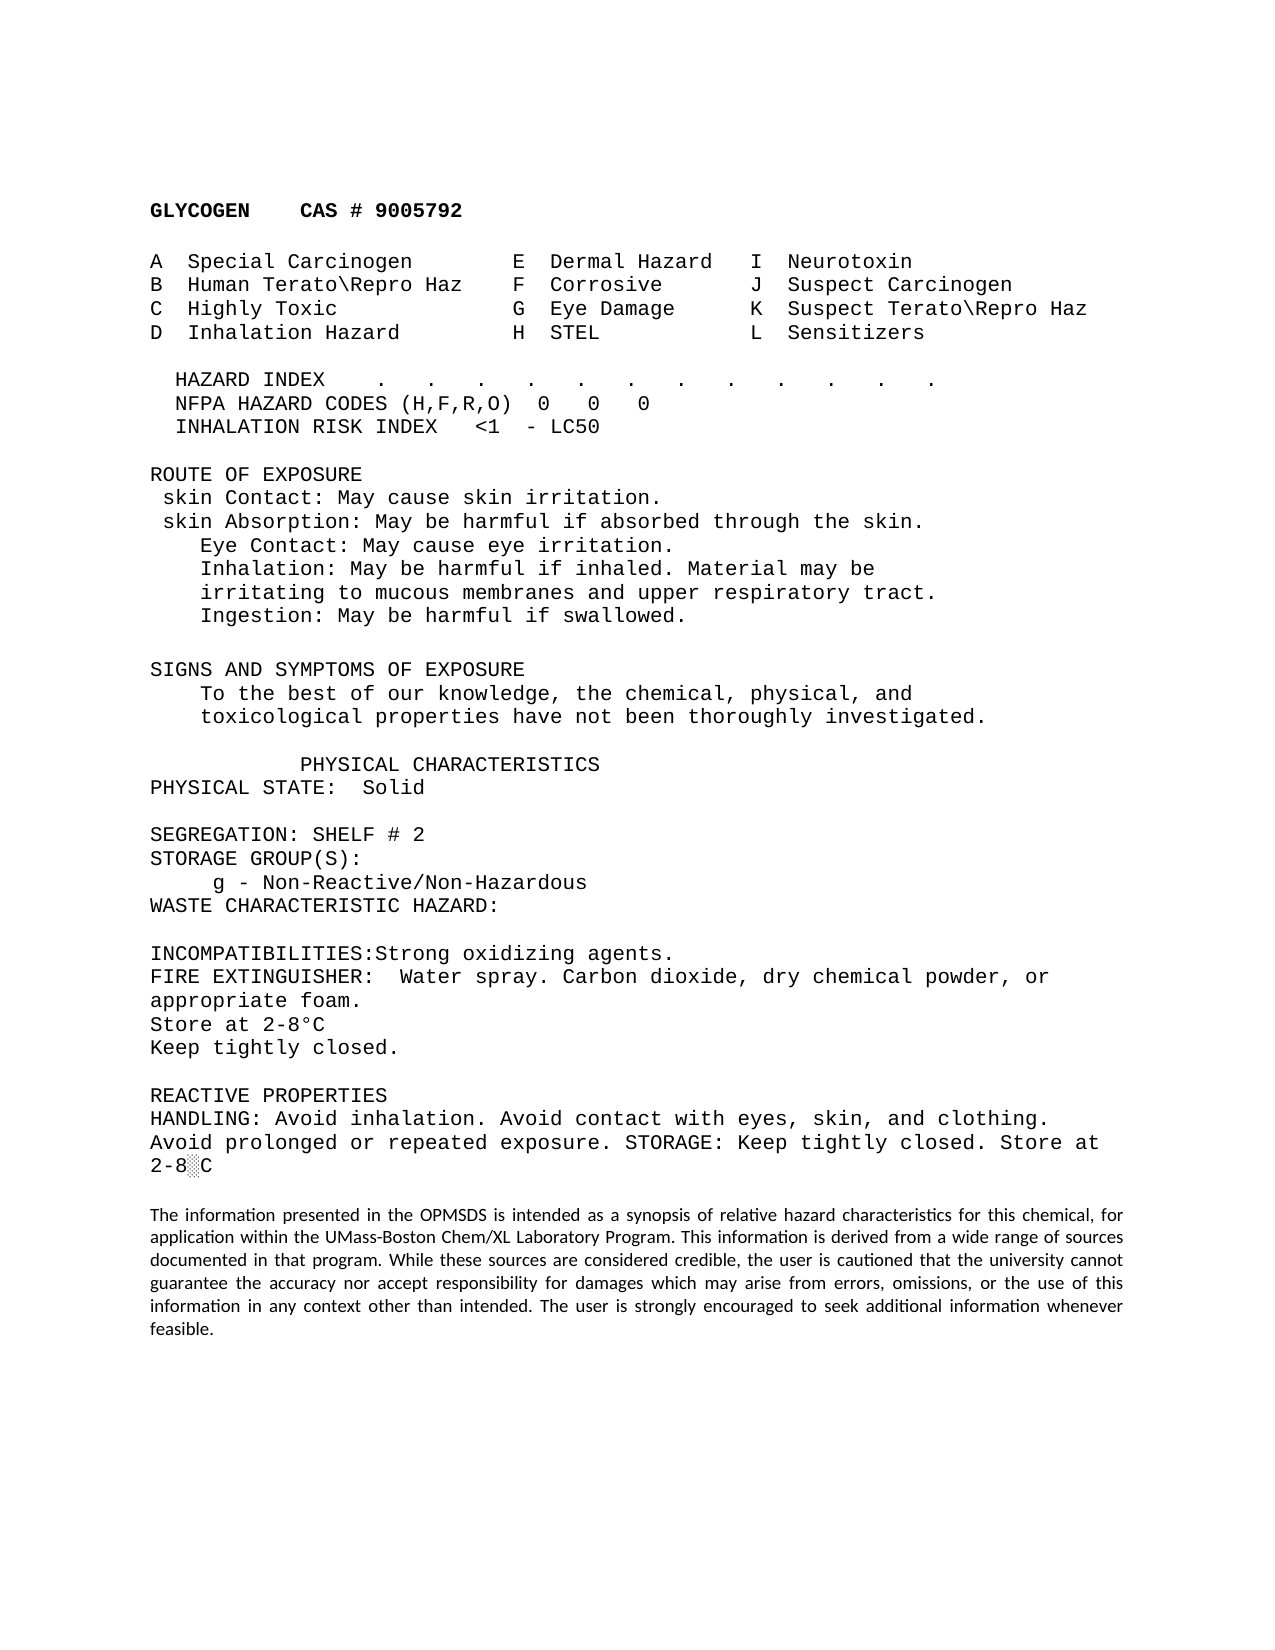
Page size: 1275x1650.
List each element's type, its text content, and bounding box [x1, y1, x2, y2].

text Avoid prolonged or repeated exposure. STORAGE: Keep tightly closed. Store at [150, 1132, 1125, 1156]
text skin Absorption: May be harmful if absorbed through the skin. [150, 511, 1125, 534]
text INHALATION RISK INDEX <1 - LC50 [150, 416, 1125, 440]
text skin Contact: May cause skin irritation. [150, 487, 1125, 511]
text Store at 2-8°C [150, 1014, 1125, 1037]
text SEGREGATION: SHELF # 2 [150, 824, 1125, 848]
text To the best of our knowledge, the chemical, physical, and [150, 683, 1125, 706]
text B Human Terato\Repro Haz F Corrosive J Suspect Carcinogen [150, 274, 1125, 298]
text HANDLING: Avoid inhalation. Avoid contact with eyes, skin, and clothing. [150, 1108, 1125, 1132]
text g - Non-Reactive/Non-Hazardous [150, 872, 1125, 895]
text irritating to mucous membranes and upper respiratory tract. [150, 582, 1125, 606]
text FIRE EXTINGUISHER: Water spray. Carbon dioxide, dry chemical powder, or [150, 966, 1125, 990]
text A Special Carcinogen E Dermal Hazard I Neurotoxin [150, 251, 1125, 274]
text Ingestion: May be harmful if swallowed. [150, 606, 1125, 629]
text STORAGE GROUP(S): [150, 848, 1125, 872]
text appropriate foam. [150, 990, 1125, 1014]
subtitle GLYCOGEN CAS # 9005792 [150, 200, 1125, 224]
text Eye Contact: May cause eye irritation. [150, 534, 1125, 558]
text Inhalation: May be harmful if inhaled. Material may be [150, 558, 1125, 582]
text SIGNS AND SYMPTOMS OF EXPOSURE [150, 659, 1125, 683]
text INCOMPATIBILITIES:Strong oxidizing agents. [150, 943, 1125, 966]
text ROUTE OF EXPOSURE [150, 464, 1125, 487]
text D Inhalation Hazard H STEL L Sensitizers [150, 322, 1125, 345]
text PHYSICAL CHARACTERISTICS [150, 753, 1125, 777]
text HAZARD INDEX . . . . . . . . . . . . [150, 369, 1125, 393]
text C Highly Toxic G Eye Damage K Suspect Terato\Repro Haz [150, 298, 1125, 322]
text Keep tightly closed. [150, 1037, 1125, 1061]
text NFPA HAZARD CODES (H,F,R,O) 0 0 0 [150, 393, 1125, 416]
text WASTE CHARACTERISTIC HAZARD: [150, 895, 1125, 919]
text The information presented in the OPMSDS is intended as a synopsis of relative hazard characteristics for this chemical, for application within the UMass-Boston Chem/XL Laboratory Program. This information is derived from a wide range of sources documented in that program. While these sources are considered credible, the user is cautioned that the university cannot guarantee the accuracy nor accept responsibility for damages which may arise from errors, omissions, or the use of this information in any context other than intended. The user is strongly encouraged to seek additional information whenever feasible. [150, 1203, 1125, 1340]
text 2-8░C [150, 1156, 1125, 1179]
text toxicological properties have not been thoroughly investigated. [150, 706, 1125, 730]
text PHYSICAL STATE: Solid [150, 777, 1125, 801]
text REACTIVE PROPERTIES [150, 1084, 1125, 1108]
